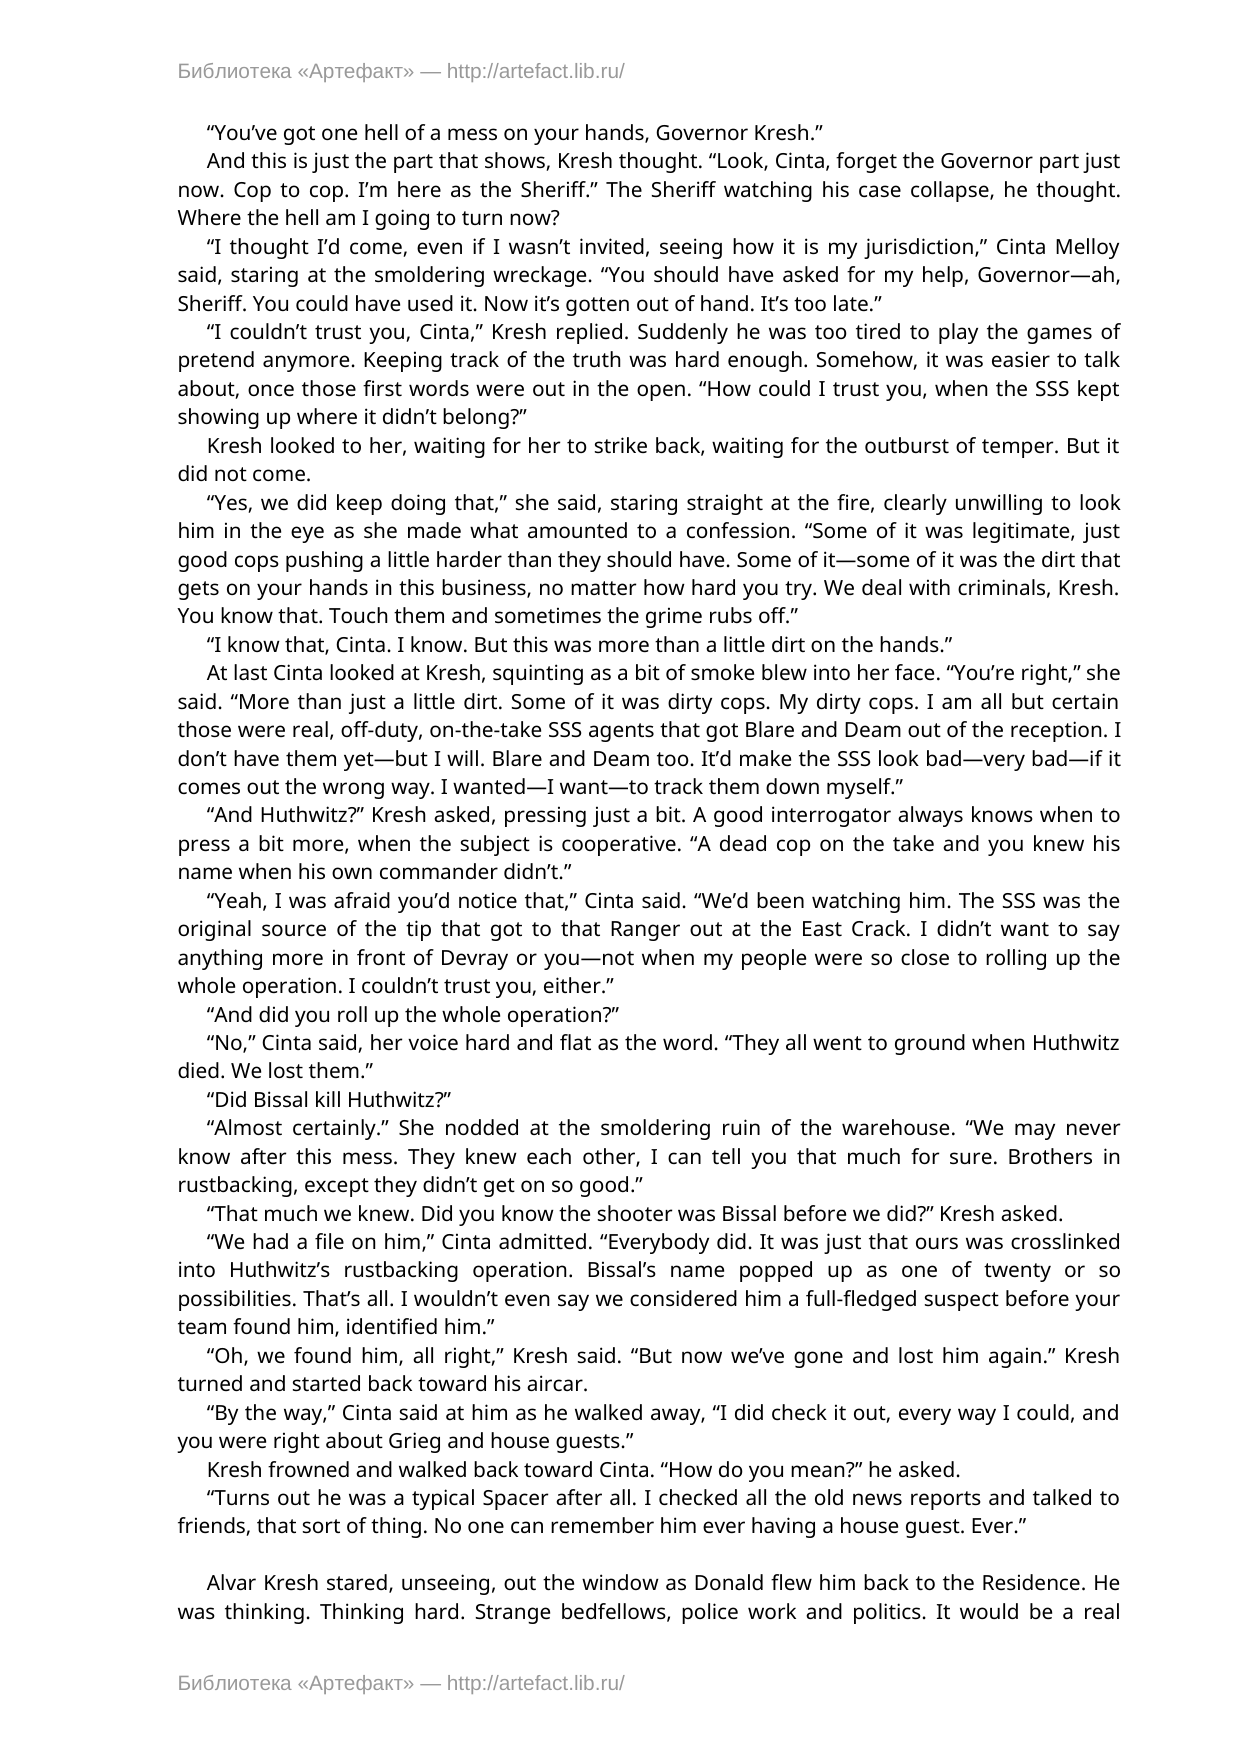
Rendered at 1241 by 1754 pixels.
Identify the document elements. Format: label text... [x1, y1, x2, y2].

text “I couldn’t trust you, Cinta,” Kresh replied. Suddenly he was too tired to play the games of pretend anymore. Keeping track of the truth was hard enough. Somehow, it was easier to talk about, once those first words were out in the open. “How could I trust you, when the SSS kept showing up where it didn’t belong?” [177, 317, 1122, 431]
text “By the way,” Cinta said at him as he walked away, “I did check it out, every way I could, and you were right about Grieg and house guests.” [177, 1398, 1122, 1455]
text “I thought I’d come, even if I wasn’t invited, seeing how it is my jurisdiction,” Cinta Melloy said, staring at the smoldering wreckage. “You should have asked for my help, Governor—ah, Sheriff. You could have used it. Now it’s gotten out of hand. It’s too late.” [177, 232, 1122, 317]
text “And Huthwitz?” Kresh asked, pressing just a bit. A good interrogator always knows when to press a bit more, when the subject is cooperative. “A dead cop on the take and you knew his name when his own commander didn’t.” [177, 801, 1122, 886]
text “I know that, Cinta. I know. But this was more than a little dirt on the hands.” [177, 630, 1122, 658]
text “Yeah, I was afraid you’d notice that,” Cinta said. “We’d been watching him. The SSS was the original source of the tip that got to that Ranger out at the East Crack. I didn’t want to say anything more in front of Devray or you—not when my people were so close to rolling up the whole operation. I couldn’t trust you, either.” [177, 886, 1122, 1000]
text “Almost certainly.” She nodded at the smoldering ruin of the warehouse. “We may never know after this mess. They knew each other, I can tell you that much for sure. Brothers in rustbacking, except they didn’t get on so good.” [177, 1113, 1122, 1199]
text “That much we knew. Did you know the shooter was Bissal before we did?” Kresh asked. [177, 1199, 1122, 1227]
text “We had a file on him,” Cinta admitted. “Everybody did. It was just that ours was crosslinked into Huthwitz’s rustbacking operation. Bissal’s name popped up as one of twenty or so possibilities. That’s all. I wouldn’t even say we considered him a full-fledged suspect before your team found him, identified him.” [177, 1227, 1122, 1341]
text “Oh, we found him, all right,” Kresh said. “But now we’ve gone and lost him again.” Kresh turned and started back toward his aircar. [177, 1341, 1122, 1398]
text And this is just the part that shows, Kresh thought. “Look, Cinta, forget the Governor part just now. Cop to cop. I’m here as the Sheriff.” The Sheriff watching his case collapse, he thought. Where the hell am I going to turn now? [177, 147, 1122, 232]
text “You’ve got one hell of a mess on your hands, Governor Kresh.” [177, 118, 1122, 147]
text “And did you roll up the whole operation?” [177, 1000, 1122, 1028]
text “Yes, we did keep doing that,” she said, staring straight at the fire, clearly unwilling to look him in the eye as she made what amounted to a confession. “Some of it was legitimate, just good cops pushing a little harder than they should have. Some of it—some of it was the dirt that gets on your hands in this business, no matter how hard you try. We deal with criminals, Kresh. You know that. Touch them and sometimes the grime rubs off.” [177, 488, 1122, 630]
text At last Cinta looked at Kresh, squinting as a bit of smoke blew into her face. “You’re right,” she said. “More than just a little dirt. Some of it was dirty cops. My dirty cops. I am all but certain those were real, off-duty, on-the-take SSS agents that got Blare and Deam out of the reception. I don’t have them yet—but I will. Blare and Deam too. It’d make the SSS look bad—very bad—if it comes out the wrong way. I wanted—I want—to track them down myself.” [177, 658, 1122, 801]
text “Turns out he was a typical Spacer after all. I checked all the old news reports and talked to friends, that sort of thing. No one can remember him ever having a house guest. Ever.” [177, 1483, 1122, 1540]
text “No,” Cinta said, her voice hard and flat as the word. “They all went to ground when Huthwitz died. We lost them.” [177, 1028, 1122, 1085]
text “Did Bissal kill Huthwitz?” [177, 1085, 1122, 1113]
text Kresh frowned and walked back toward Cinta. “How do you mean?” he asked. [177, 1455, 1122, 1483]
text Kresh looked to her, waiting for her to strike back, waiting for the outburst of temper. But it did not come. [177, 431, 1122, 488]
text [177, 1568, 1122, 1625]
